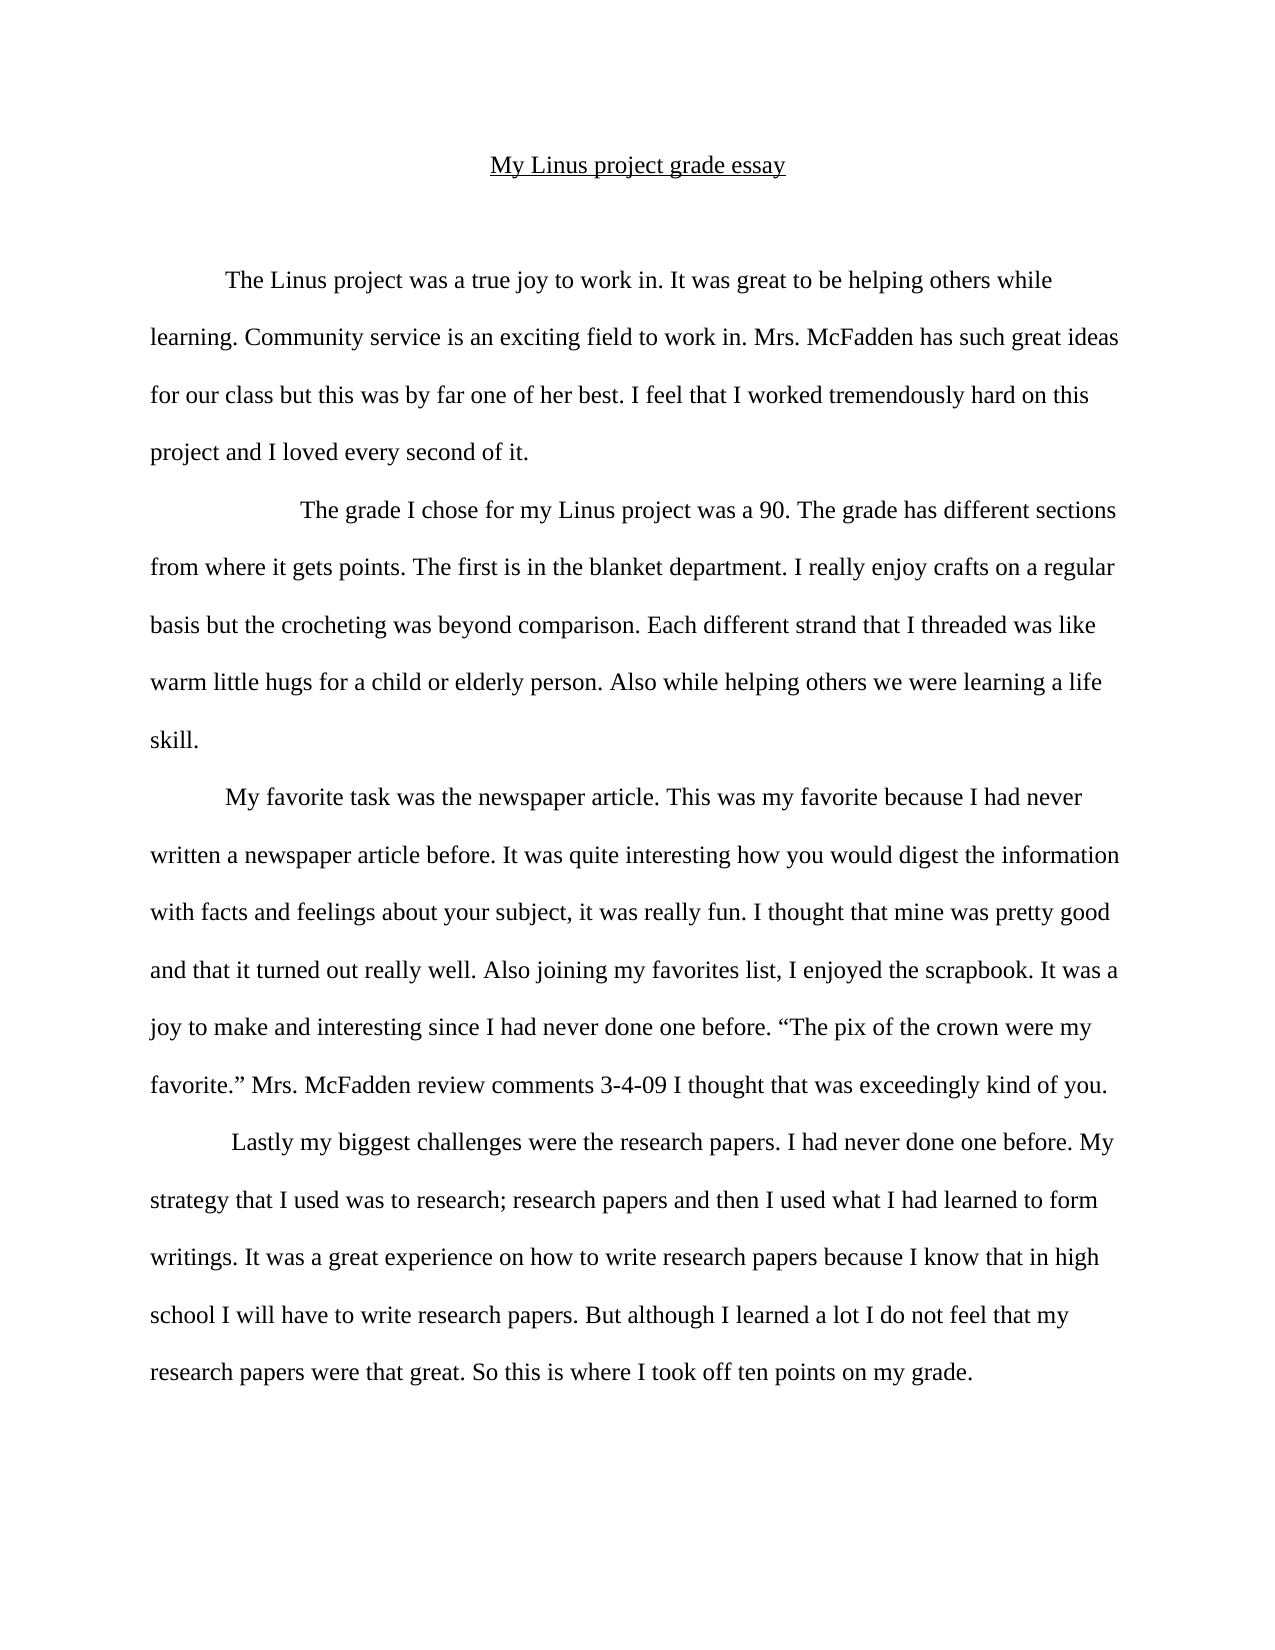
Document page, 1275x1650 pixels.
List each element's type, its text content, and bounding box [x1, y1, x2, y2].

text The grade I chose for my Linus project was a 90. The grade has different sections from where it gets points. The first is in the blanket department. I really enjoy crafts on a regular basis but the crocheting was beyond comparison. Each different strand that I threaded was like warm little hugs for a child or elderly person. Also while helping others we were learning a life skill. [150, 495, 1125, 754]
text My favorite task was the newspaper article. This was my favorite because I had never written a newspaper article before. It was quite interesting how you would digest the information with facts and feelings about your subject, it was really fun. I thought that mine was pretty good and that it turned out really well. Also joining my favorites list, I enjoyed the scrapbook. It was a joy to make and interesting since I had never done one before. “The pix of the crown were my favorite.” Mrs. McFadden review comments 3-4-09 I thought that was exceedingly kind of you. [150, 782, 1125, 1099]
text My Linus project grade essay [150, 150, 1125, 179]
text The Linus project was a true joy to work in. It was great to be helping others while learning. Community service is an exciting field to work in. Mrs. McFadden has such great ideas for our class but this was by far one of her best. I feel that I worked tremendously hard on this project and I loved every second of it. [150, 265, 1125, 466]
text Lastly my biggest challenges were the research papers. I had never done one before. My strategy that I used was to research; research papers and then I used what I had learned to form writings. It was a great experience on how to write research papers because I know that in high school I will have to write research papers. But although I learned a lot I do not feel that my research papers were that great. So this is where I took off ten points on my grade. [150, 1127, 1125, 1386]
